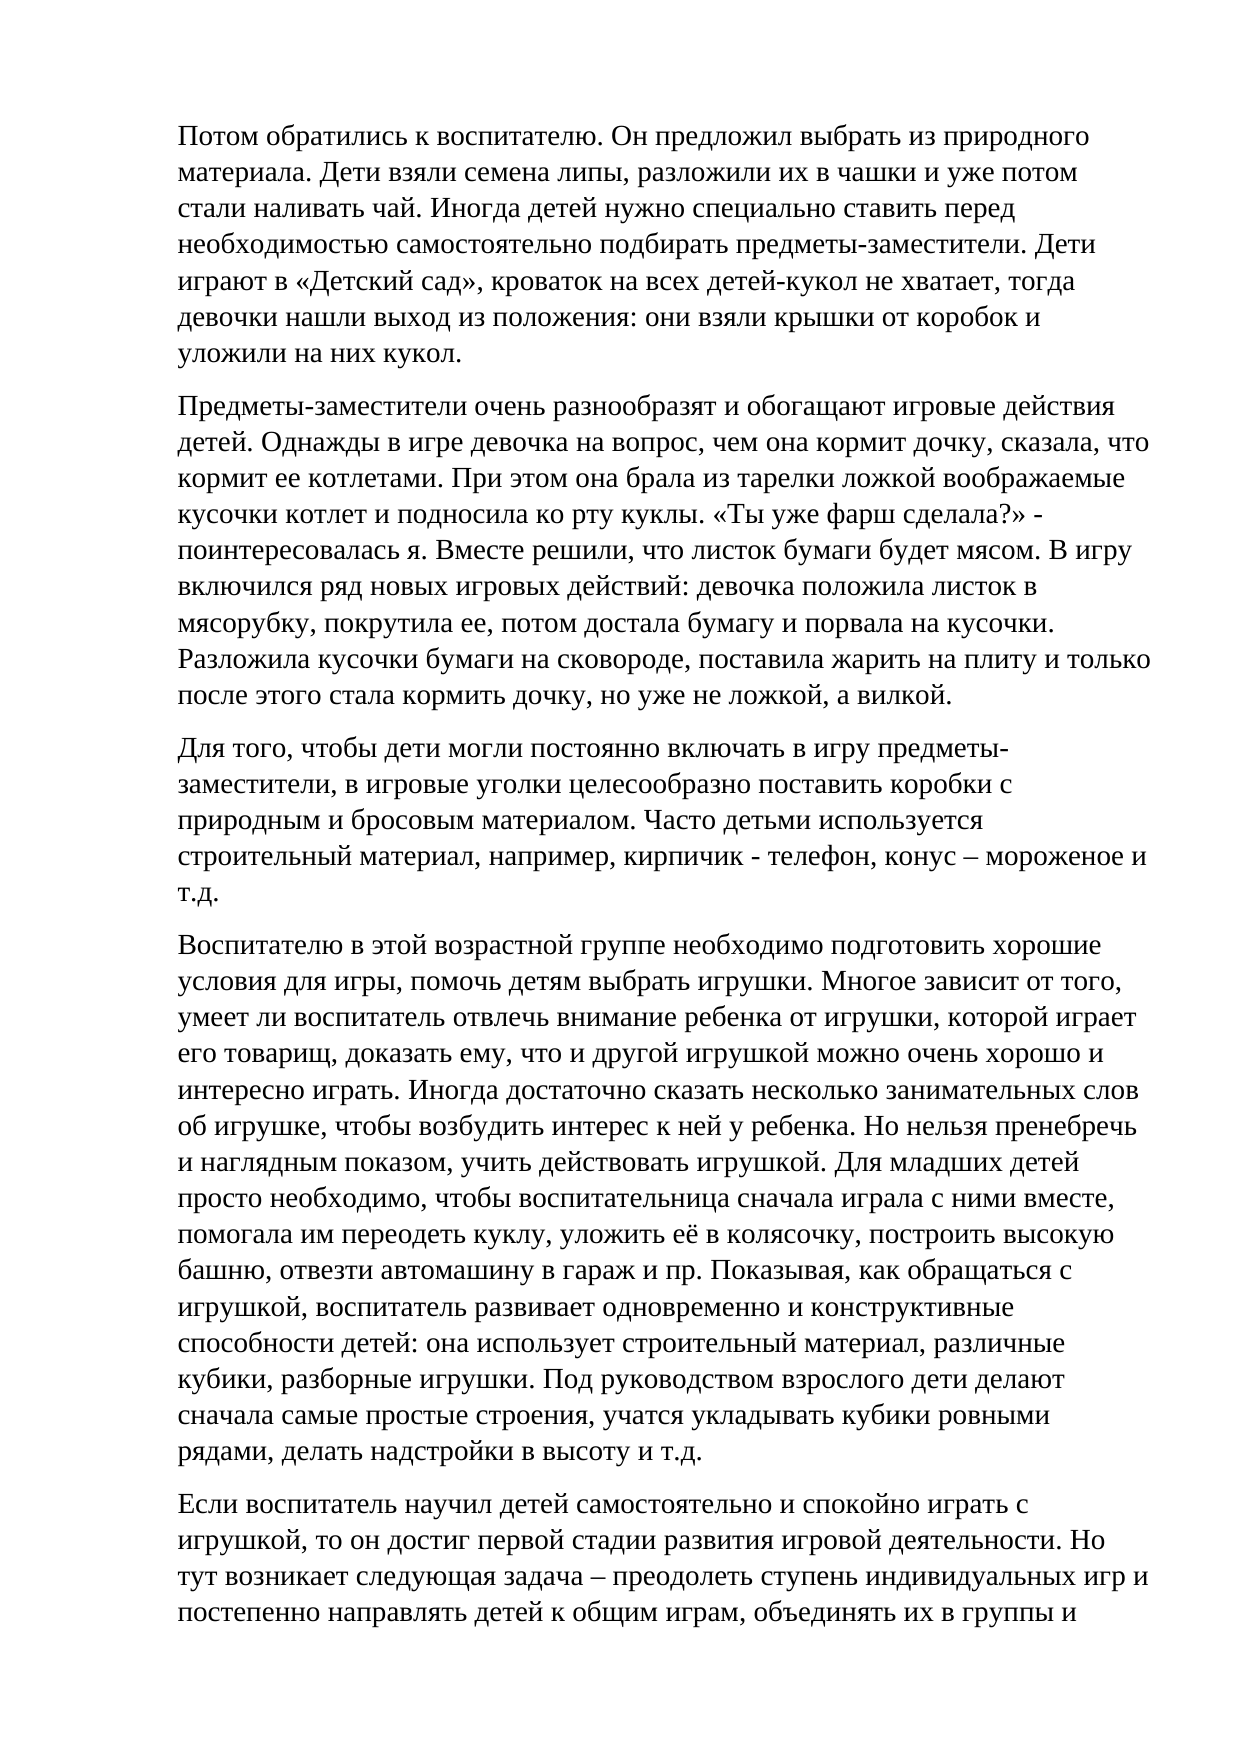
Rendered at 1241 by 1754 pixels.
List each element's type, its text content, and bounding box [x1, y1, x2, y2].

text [177, 1486, 1152, 1628]
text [177, 118, 1152, 368]
text Для того, чтобы дети могли постоянно включать в игру предметы-заместители, в игровые уголки целесообразно поставить коробки с природным и бросовым материалом. Часто детьми используется строительный материал, например, кирпичик - телефон, конус – мороженое и т.д. [177, 730, 1152, 908]
text Воспитателю в этой возрастной группе необходимо подготовить хорошие условия для игры, помочь детям выбрать игрушки. Многое зависит от того, умеет ли воспитатель отвлечь внимание ребенка от игрушки, которой играет его товарищ, доказать ему, что и другой игрушкой можно очень хорошо и интересно играть. Иногда достаточно сказать несколько занимательных слов об игрушке, чтобы возбудить интерес к ней у ребенка. Но нельзя пренебречь и наглядным показом, учить действовать игрушкой. Для младших детей просто необходимо, чтобы воспитательница сначала играла с ними вместе, помогала им переодеть куклу, уложить её в колясочку, построить высокую башню, отвезти автомашину в гараж и пр. Показывая, как обращаться с игрушкой, воспитатель развивает одновременно и конструктивные способности детей: она использует строительный материал, различные кубики, разборные игрушки. Под руководством взрослого дети делают сначала самые простые строения, учатся укладывать кубики ровными рядами, делать надстройки в высоту и т.д. [177, 927, 1152, 1467]
text Предметы-заместители очень разнообразят и обогащают игровые действия детей. Однажды в игре девочка на вопрос, чем она кормит дочку, сказала, что кормит ее котлетами. При этом она брала из тарелки ложкой воображаемые кусочки котлет и подносила ко рту куклы. «Ты уже фарш сделала?» - поинтересовалась я. Вместе решили, что листок бумаги будет мясом. В игру включился ряд новых игровых действий: девочка положила листок в мясорубку, покрутила ее, потом достала бумагу и порвала на кусочки. Разложила кусочки бумаги на сковороде, поставила жарить на плиту и только после этого стала кормить дочку, но уже не ложкой, а вилкой. [177, 388, 1152, 711]
